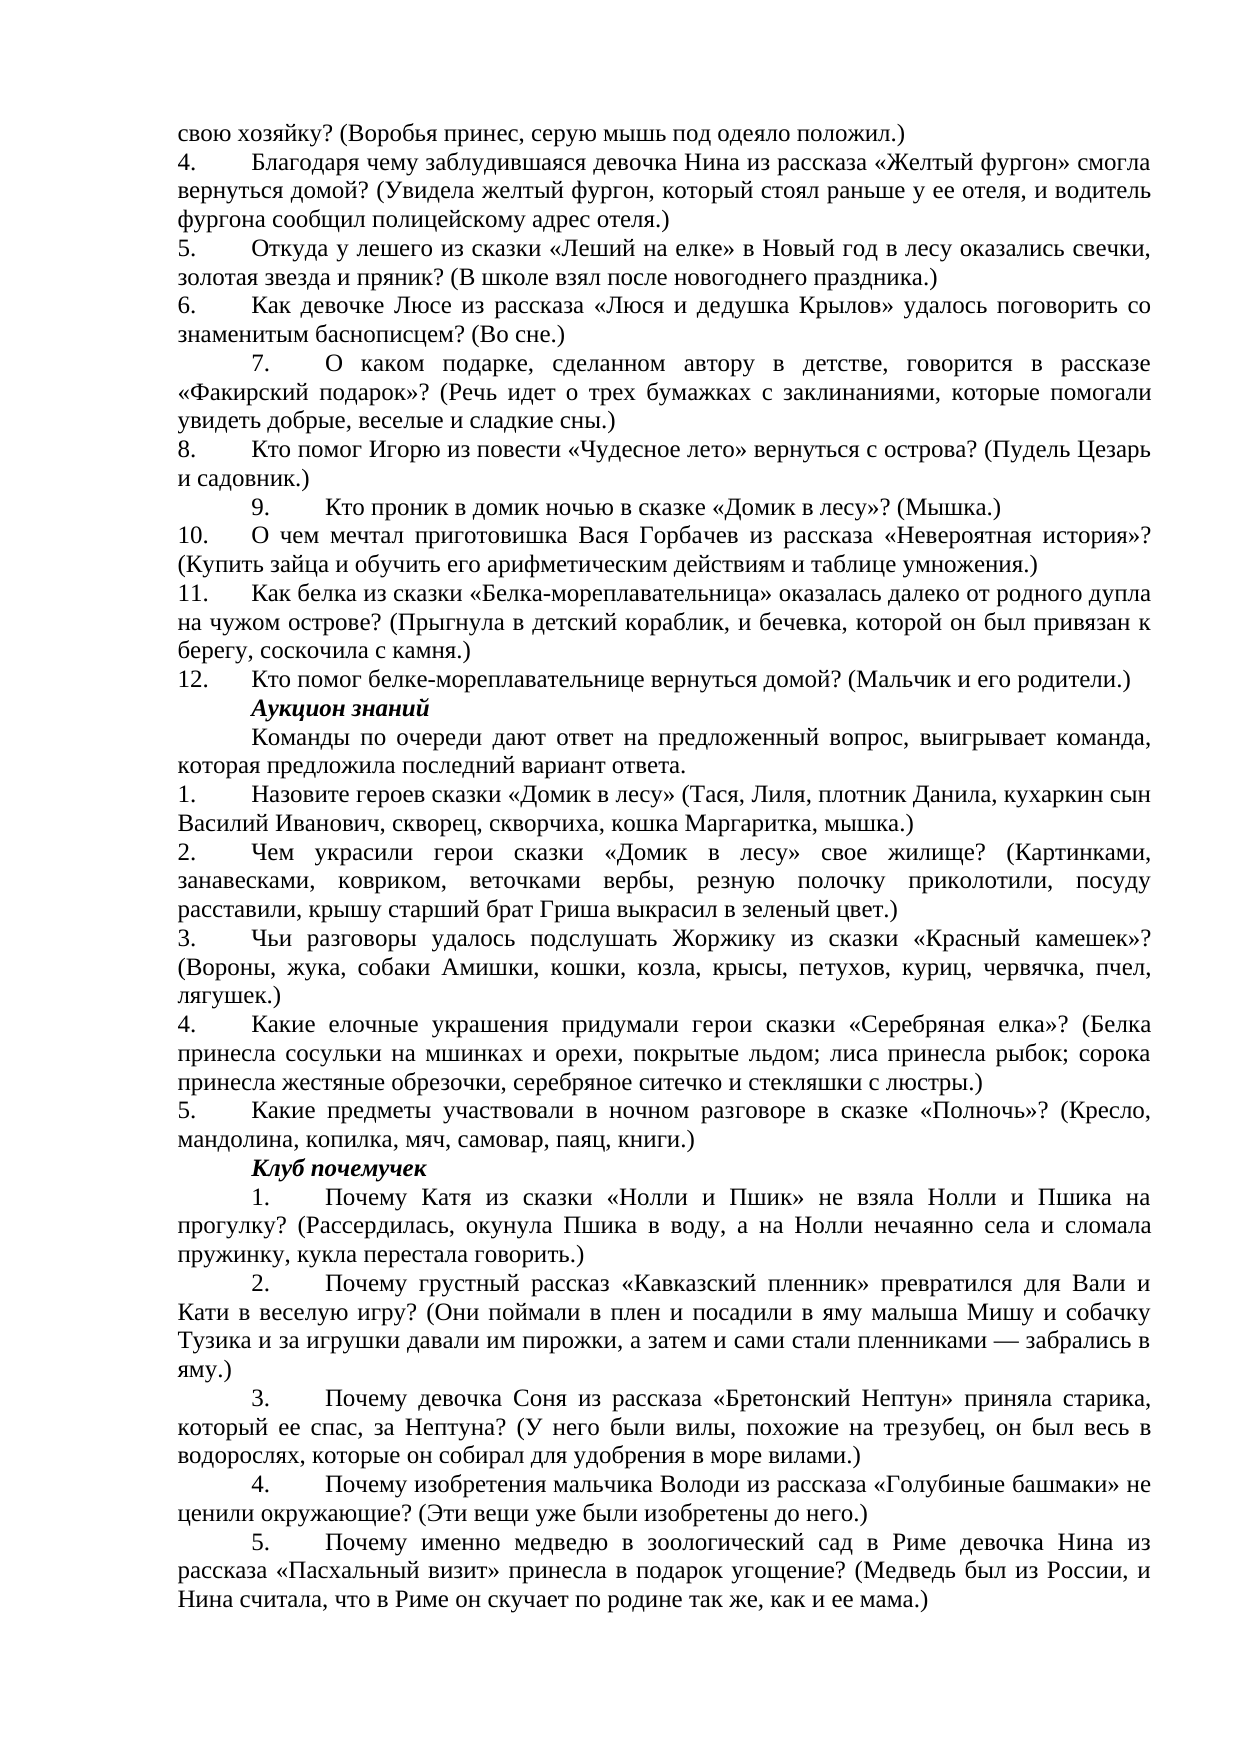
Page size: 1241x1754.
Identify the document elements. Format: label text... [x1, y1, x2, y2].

list Как белка из сказки «Белка-мореплавательница» оказалась далеко от родного дупла на чужом острове? (Прыгнула в детский кораблик, и бечевка, которой он был привязан к берегу, соскочила с камня.) [177, 578, 1152, 664]
list Благодаря чему заблудившаяся девочка Нина из рассказа «Желтый фургон» смогла вернуться домой? (Увидела желтый фургон, который стоял раньше у ее отеля, и водитель фургона сообщил полицейскому адрес отеля.) [177, 147, 1152, 233]
list Почему девочка Соня из рассказа «Бретонский Нептун» приняла старика, который ее спас, за Нептуна? (У него были вилы, похожие на трезубец, он был весь в водорослях, которые он собирал для удобрения в море вилами.) [177, 1383, 1152, 1469]
text 7. О каком подарке, сделанном автору в детстве, говорится в рассказе «Факирский подарок»? (Речь идет о трех бумажках с заклинаниями, которые помогали увидеть добрые, веселые и сладкие сны.) [177, 348, 1152, 434]
list Откуда у лешего из сказки «Леший на елке» в Новый год в лесу оказались свечки, золотая звезда и пряник? (В школе взял после новогоднего праздника.) [177, 233, 1152, 291]
list Кто помог Игорю из повести «Чудесное лето» вернуться с острова? (Пудель Цезарь и садовник.) [177, 434, 1152, 492]
list Назовите героев сказки «Домик в лесу» (Тася, Лиля, плотник Данила, кухаркин сын Василий Иванович, скворец, скворчиха, кошка Маргаритка, мышка.) [177, 779, 1152, 837]
list Почему именно медведю в зоологический сад в Риме девочка Нина из рассказа «Пасхальный визит» принесла в подарок угощение? (Медведь был из России, и Нина считала, что в Риме он скучает по родине так же, как и ее мама.) [177, 1527, 1152, 1613]
text 1. Почему Катя из сказки «Нолли и Пшик» не взяла Нолли и Пшика на прогулку? (Рассердилась, окунула Пшика в воду, а на Нолли нечаянно села и сломала пружинку, кукла перестала говорить.) [177, 1182, 1152, 1268]
list Кто проник в домик ночью в сказке «Домик в лесу»? (Мышка.) [177, 492, 1152, 521]
list Как девочке Люсе из рассказа «Люся и дедушка Крылов» удалось поговорить со знаменитым баснописцем? (Во сне.) [177, 291, 1152, 348]
list Какие елочные украшения придумали герои сказки «Серебряная елка»? (Белка принесла сосульки на мшинках и орехи, покрытые льдом; лиса принесла рыбок; сорока принесла жестяные обрезочки, серебряное ситечко и стекляшки с люстры.) [177, 1009, 1152, 1096]
text Клуб почемучек [177, 1153, 1152, 1182]
list Чем украсили герои сказки «Домик в лесу» свое жилище? (Картинками, занавесками, ковриком, веточками вербы, резную полочку приколотили, посуду расставили, крышу старший брат Гриша выкрасил в зеленый цвет.) [177, 837, 1152, 923]
list Чьи разговоры удалось подслушать Жоржику из сказки «Красный камешек»? (Вороны, жука, собаки Амишки, кошки, козла, крысы, петухов, куриц, червячка, пчел, лягушек.) [177, 923, 1152, 1009]
text Аукцион знаний [177, 693, 1152, 722]
list Кто помог белке-мореплавательнице вернуться домой? (Мальчик и его родители.) [177, 664, 1152, 693]
text 2. Почему грустный рассказ «Кавказский пленник» превратился для Вали и Кати в веселую игру? (Они поймали в плен и посадили в яму малыша Мишу и собачку Тузика и за игрушки давали им пирожки, а затем и сами стали пленниками — забрались в яму.) [177, 1268, 1152, 1383]
list Почему изобретения мальчика Володи из рассказа «Голубиные башмаки» не ценили окружающие? (Эти вещи уже были изобретены до него.) [177, 1469, 1152, 1527]
text Команды по очереди дают ответ на предложенный вопрос, выигрывает команда, которая предложила последний вариант ответа. [177, 722, 1152, 779]
list Какие предметы участвовали в ночном разговоре в сказке «Полночь»? (Кресло, мандолина, копилка, мяч, самовар, паяц, книги.) [177, 1096, 1152, 1153]
list О чем мечтал приготовишка Вася Горбачев из рассказа «Невероятная история»? (Купить зайца и обучить его арифметическим действиям и таблице умножения.) [177, 521, 1152, 578]
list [177, 118, 1152, 147]
